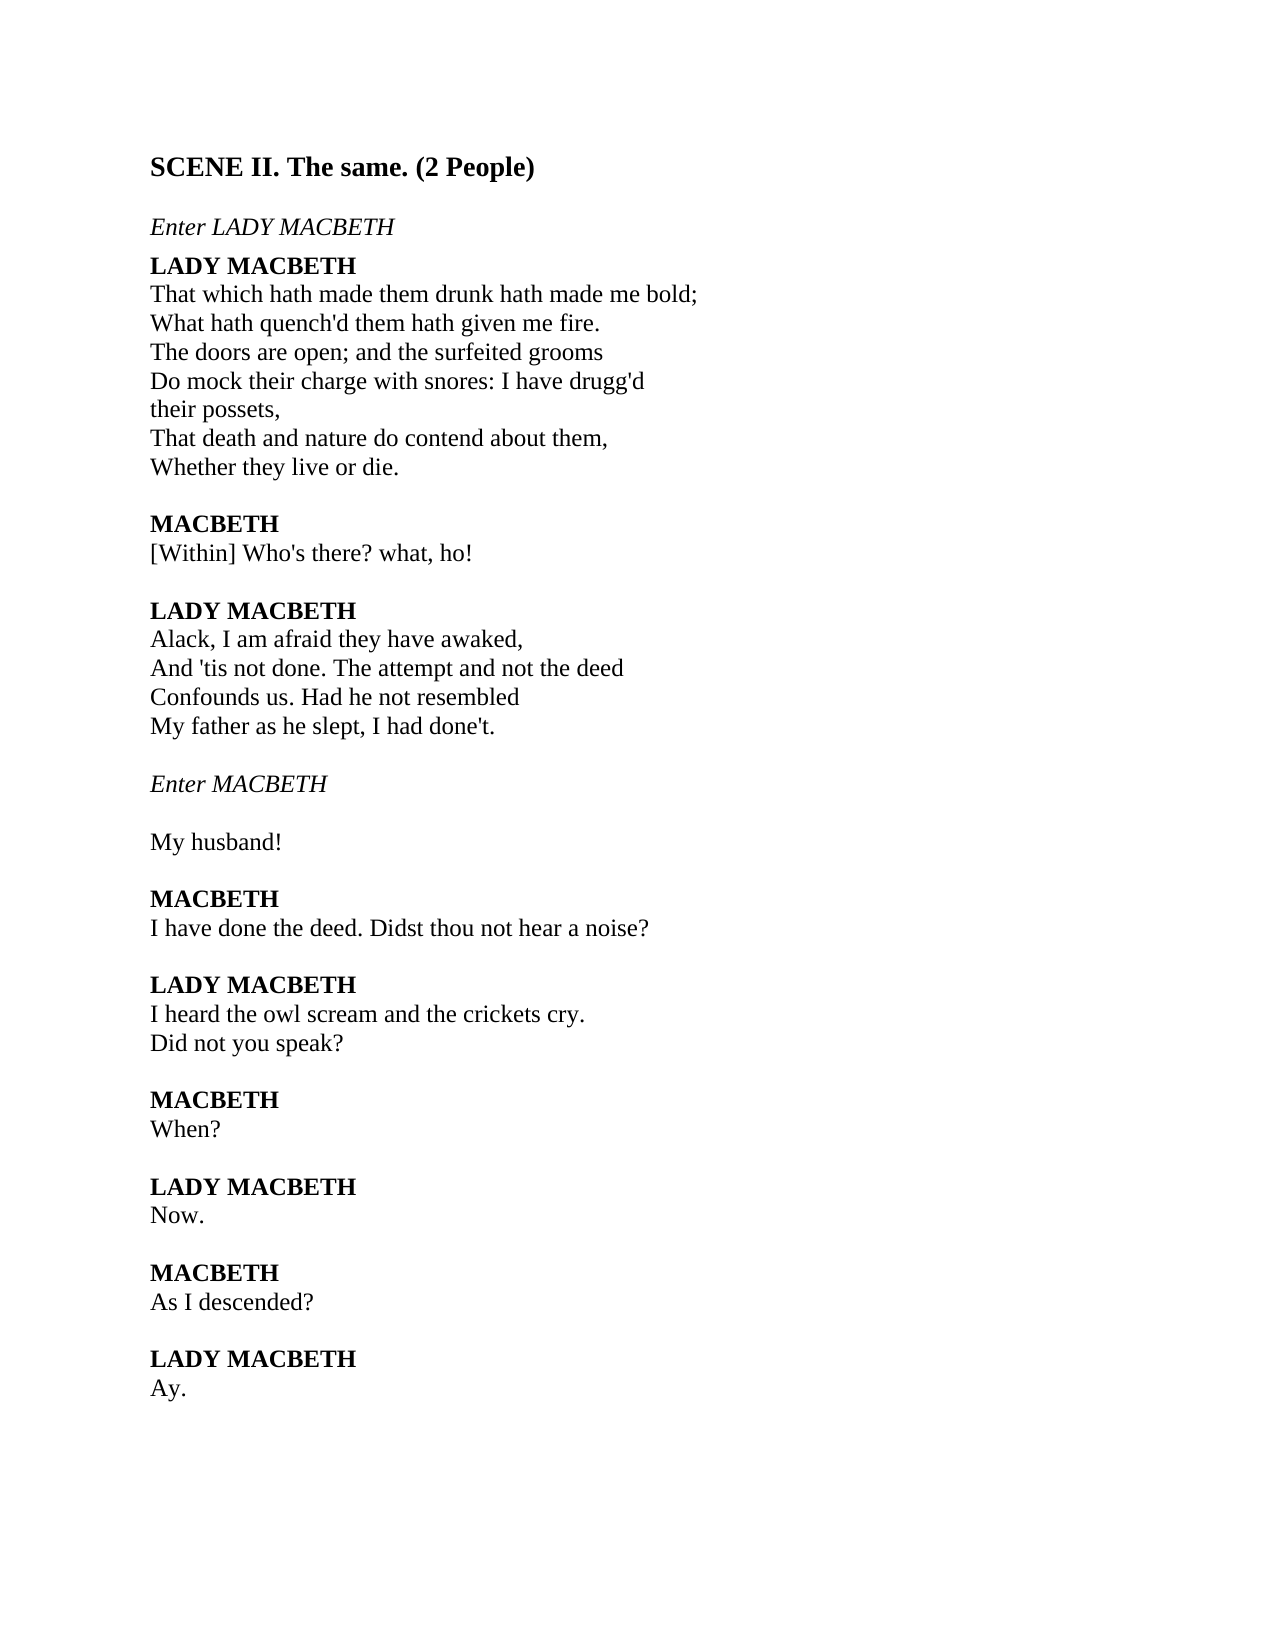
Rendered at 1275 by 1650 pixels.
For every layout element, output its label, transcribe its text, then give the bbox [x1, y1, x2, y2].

text Enter MACBETH [150, 769, 1125, 797]
text When? [150, 1114, 1125, 1143]
text MACBETH [150, 1258, 1125, 1287]
text LADY MACBETH [150, 596, 1125, 624]
text My husband! [150, 827, 1125, 855]
text Enter LADY MACBETH [150, 212, 1125, 240]
text I heard the owl scream and the crickets cry. Did not you speak? [150, 999, 1125, 1057]
text MACBETH [150, 884, 1125, 913]
text As I descended? [150, 1287, 1125, 1315]
text MACBETH [150, 1085, 1125, 1114]
text Now. [150, 1200, 1125, 1229]
text MACBETH [150, 509, 1125, 538]
text LADY MACBETH [150, 970, 1125, 999]
text LADY MACBETH [150, 1344, 1125, 1373]
text SCENE II. The same. (2 People) [150, 150, 1125, 182]
text I have done the deed. Didst thou not hear a noise? [150, 913, 1125, 942]
text Alack, I am afraid they have awaked, And 'tis not done. The attempt and not the deed Confounds us. Had he not resembled My father as he slept, I had done't. [150, 624, 1125, 739]
text That which hath made them drunk hath made me bold; What hath quench'd them hath given me fire. The doors are open; and the surfeited grooms Do mock their charge with snores: I have drugg'd their possets, That death and nature do contend about them, Whether they live or die. [150, 279, 1125, 481]
text LADY MACBETH [150, 1172, 1125, 1200]
text LADY MACBETH [150, 251, 1125, 279]
text [Within] Who's there? what, ho! [150, 538, 1125, 567]
text Ay. [150, 1373, 1125, 1402]
